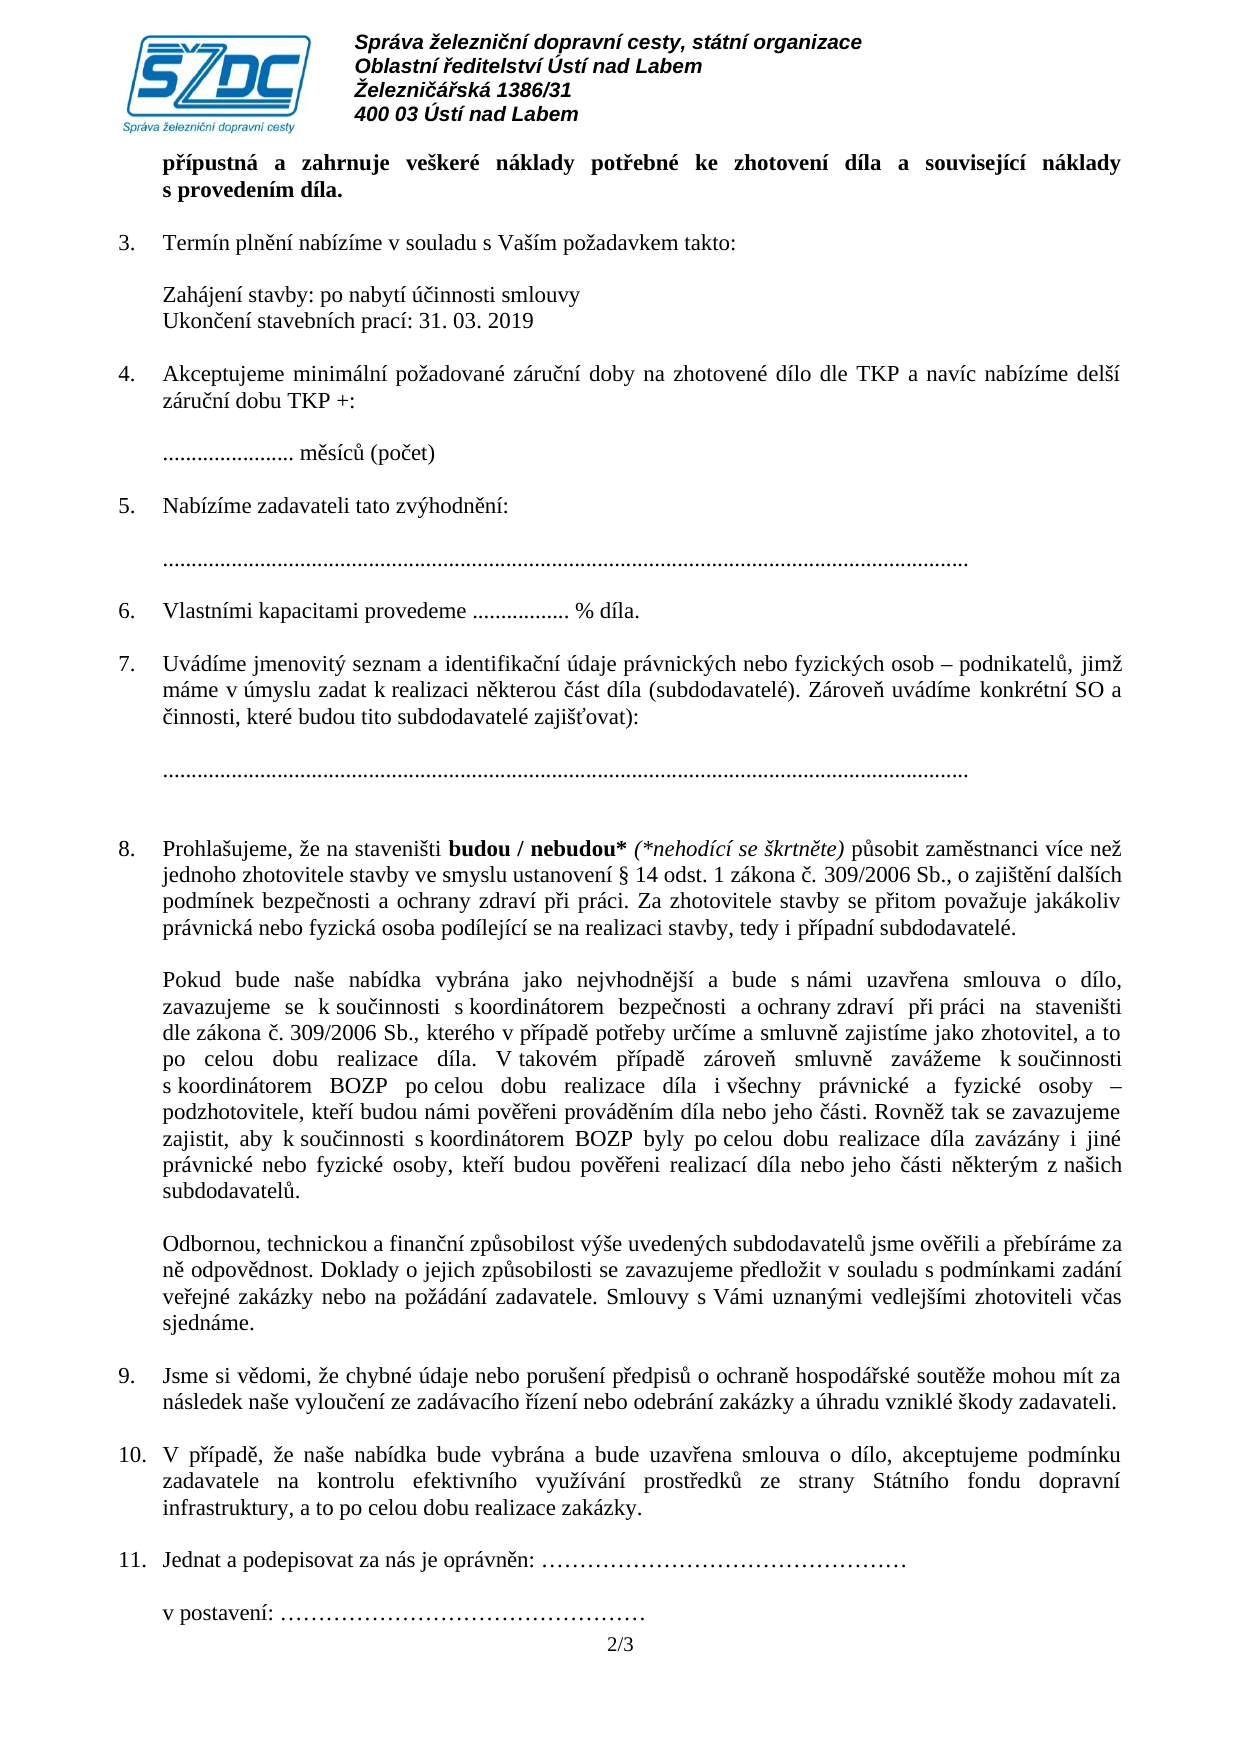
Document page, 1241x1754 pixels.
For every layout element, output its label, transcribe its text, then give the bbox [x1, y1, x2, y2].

list Akceptujeme minimální požadované záruční doby na zhotovené dílo dle TKP a navíc nabízíme delší záruční dobu TKP +: [118, 360, 1122, 413]
list Nabízíme zadavateli tato zvýhodnění: [118, 492, 1122, 518]
list Termín plnění nabízíme v souladu s Vaším požadavkem takto: [118, 228, 1122, 255]
list Prohlašujeme, že na staveništi budou / nebudou* (*nehodící se škrtněte) působit zaměstnanci více než jednoho zhotovitele stavby ve smyslu ustanovení § 14 odst. 1 zákona č. 309/2006 Sb., o zajištění dalších podmínek bezpečnosti a ochrany zdraví při práci. Za zhotovitele stavby se přitom považuje jakákoliv právnická nebo fyzická osoba podílející se na realizaci stavby, tedy i případní subdodavatelé. [118, 835, 1122, 940]
text ....................... měsíců (počet) [162, 439, 1122, 466]
list Jsme si vědomi, že chybné údaje nebo porušení předpisů o ochraně hospodářské soutěže mohou mít za následek naše vyloučení ze zadávacího řízení nebo odebrání zakázky a úhradu vzniklé škody zadavateli. [118, 1362, 1122, 1414]
list Jednat a podepisovat za nás je oprávněn: ………………………………………… [118, 1546, 1122, 1573]
list V případě, že naše nabídka bude vybrána a bude uzavřena smlouva o dílo, akceptujeme podmínku zadavatele na kontrolu efektivního využívání prostředků ze strany Státního fondu dopravní infrastruktury, a to po celou dobu realizace zakázky. [118, 1441, 1122, 1520]
text Zahájení stavby: po nabytí účinnosti smlouvy [162, 281, 1122, 308]
text v postavení: ………………………………………… [162, 1599, 1122, 1625]
text Odbornou, technickou a finanční způsobilost výše uvedených subdodavatelů jsme ověřili a přebíráme za ně odpovědnost. Doklady o jejich způsobilosti se zavazujeme předložit v souladu s podmínkami zadání veřejné zakázky nebo na požádání zadavatele. Smlouvy s Vámi uznanými vedlejšími zhotoviteli včas sjednáme. [162, 1230, 1122, 1335]
list Vlastními kapacitami provedeme ................. % díla. [118, 597, 1122, 624]
text ............................................................................................................................................. [162, 756, 1122, 782]
text Ukončení stavebních prací: 31. 03. 2019 [162, 308, 1122, 334]
picture [121, 29, 313, 137]
list Uvádíme jmenovitý seznam a identifikační údaje právnických nebo fyzických osob – podnikatelů, jimž máme v úmyslu zadat k realizaci některou část díla (subdodavatelé). Zároveň uvádíme konkrétní SO a činnosti, které budou tito subdodavatelé zajišťovat): [118, 650, 1122, 729]
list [118, 149, 1122, 202]
text ............................................................................................................................................. [162, 545, 1122, 571]
text Pokud bude naše nabídka vybrána jako nejvhodnější a bude s námi uzavřena smlouva o dílo, zavazujeme se k součinnosti s koordinátorem bezpečnosti a ochrany zdraví při práci na staveništi dle zákona č. 309/2006 Sb., kterého v případě potřeby určíme a smluvně zajistíme jako zhotovitel, a to po celou dobu realizace díla. V takovém případě zároveň smluvně zavážeme k součinnosti s koordinátorem BOZP po celou dobu realizace díla i všechny právnické a fyzické osoby – podzhotovitele, kteří budou námi pověřeni prováděním díla nebo jeho části. Rovněž tak se zavazujeme zajistit, aby k součinnosti s koordinátorem BOZP byly po celou dobu realizace díla zavázány i jiné právnické nebo fyzické osoby, kteří budou pověřeni realizací díla nebo jeho části některým z našich subdodavatelů. [162, 966, 1122, 1204]
